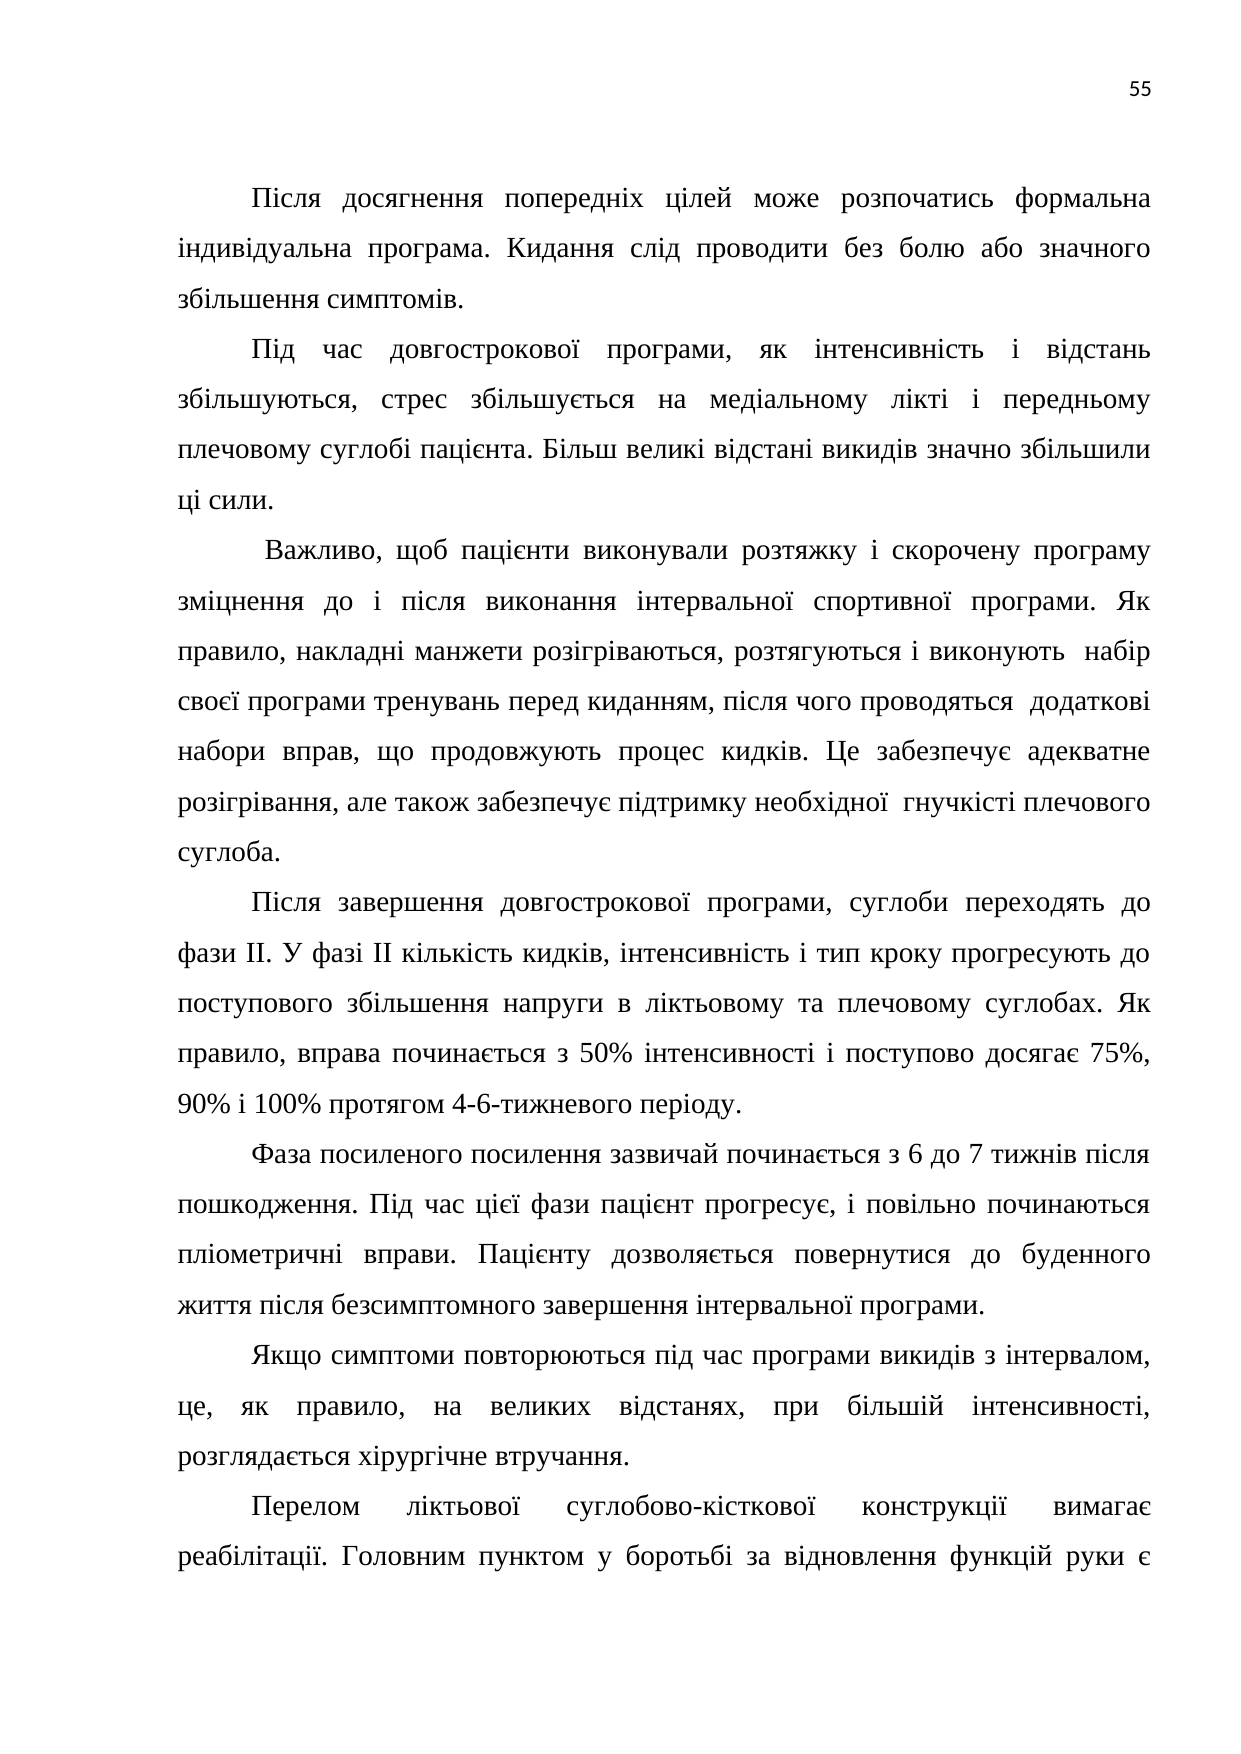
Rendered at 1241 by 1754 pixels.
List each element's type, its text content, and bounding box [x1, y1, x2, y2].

text Після завершення довгострокової програми, суглоби переходять до фази ІІ. У фазі ІІ кількість кидків, інтенсивність і тип кроку прогресують до поступового збільшення напруги в ліктьовому та плечовому суглобах. Як правило, вправа починається з 50% інтенсивності і поступово досягає 75%, 90% і 100% протягом 4-6-тижневого періоду. [177, 884, 1152, 1119]
text Важливо, щоб пацієнти виконували розтяжку і скорочену програму зміцнення до і після виконання інтервальної спортивної програми. Як правило, накладні манжети розігріваються, розтягуються і виконують набір своєї програми тренувань перед киданням, після чого проводяться додаткові набори вправ, що продовжують процес кидків. Це забезпечує адекватне розігрівання, але також забезпечує підтримку необхідної гнучкісті плечового суглоба. [177, 532, 1152, 868]
text Під час довгострокової програми, як інтенсивність і відстань збільшуються, стрес збільшується на медіальному лікті і передньому плечовому суглобі пацієнта. Більш великі відстані викидів значно збільшили ці сили. [177, 331, 1152, 516]
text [177, 1488, 1152, 1572]
text Якщо симптоми повторюються під час програми викидів з інтервалом, це, як правило, на великих відстанях, при більшій інтенсивності, розглядається хірургічне втручання. [177, 1337, 1152, 1471]
text Після досягнення попередніх цілей може розпочатись формальна індивідуальна програма. Кидання слід проводити без болю або значного збільшення симптомів. [177, 180, 1152, 314]
text Фаза посиленого посилення зазвичай починається з 6 до 7 тижнів після пошкодження. Під час цієї фази пацієнт прогресує, і повільно починаються пліометричні вправи. Пацієнту дозволяється повернутися до буденного життя після безсимптомного завершення інтервальної програми. [177, 1136, 1152, 1321]
